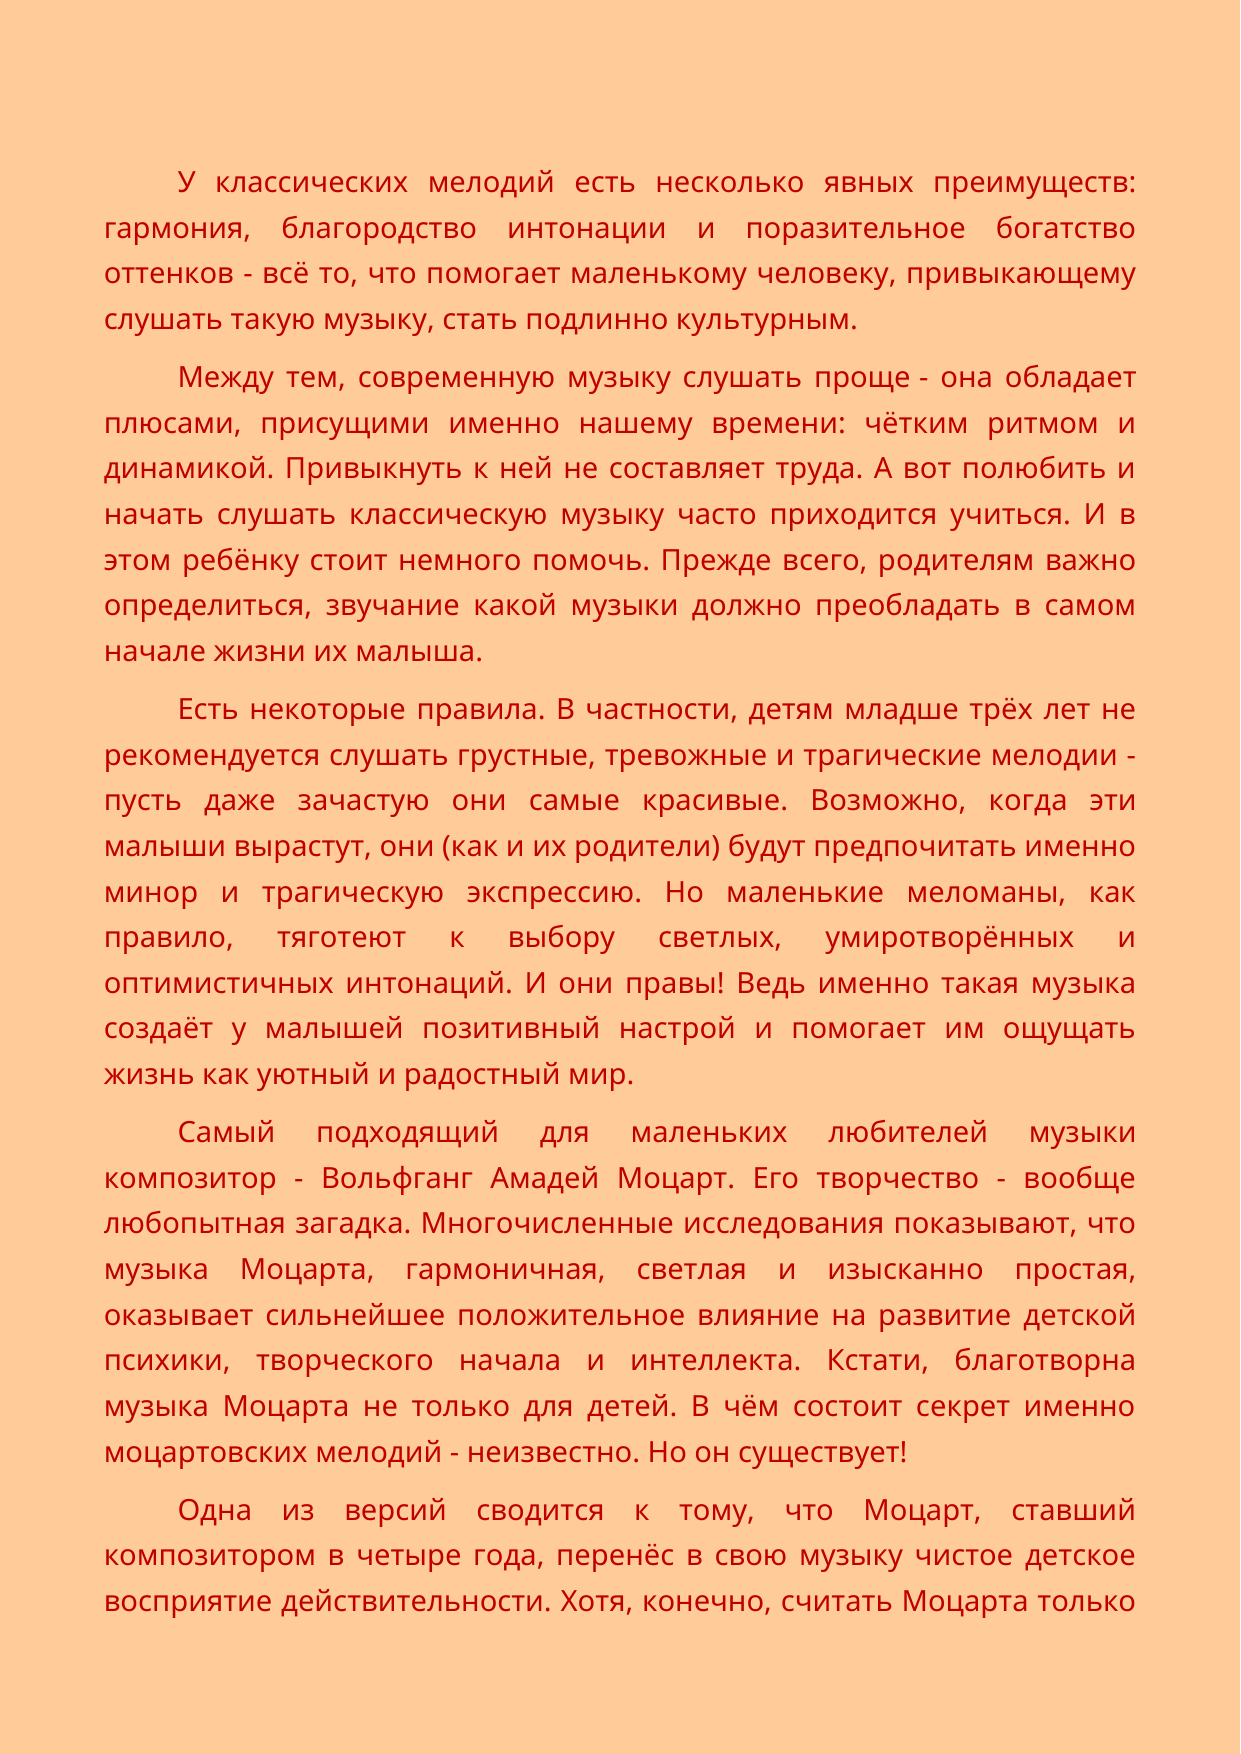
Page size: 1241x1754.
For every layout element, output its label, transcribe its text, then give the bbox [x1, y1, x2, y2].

text Самый подходящий для маленьких любителей музыки композитор - Вольфганг Амадей Моцарт. Его творчество - вообще любопытная загадка. Многочисленные исследования показывают, что музыка Моцарта, гармоничная, светлая и изысканно простая, оказывает сильнейшее положительное влияние на развитие детской психики, творческого начала и интеллекта. Кстати, благотворна музыка Моцарта не только для детей. В чём состоит секрет именно моцартовских мелодий - неизвестно. Но он существует! [103, 1112, 1137, 1471]
text У классических мелодий есть несколько явных преимуществ: гармония, благородство интонации и поразительное богатство оттенков - всё то, что помогает маленькому человеку, привыкающему слушать такую музыку, стать подлинно культурным. [103, 162, 1137, 338]
text Есть некоторые правила. В частности, детям младше трёх лет не рекомендуется слушать грустные, тревожные и трагические мелодии - пусть даже зачастую они самые красивые. Возможно, когда эти малыши вырастут, они (как и их родители) будут предпочитать именно минор и трагическую экспрессию. Но маленькие меломаны, как правило, тяготеют к выбору светлых, умиротворённых и оптимистичных интонаций. И они правы! Ведь именно такая музыка создаёт у малышей позитивный настрой и помогает им ощущать жизнь как уютный и радостный мир. [103, 688, 1137, 1093]
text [103, 1489, 1137, 1620]
text Между тем, современную музыку слушать проще - она обладает плюсами, присущими именно нашему времени: чётким ритмом и динамикой. Привыкнуть к ней не составляет труда. А вот полюбить и начать слушать классическую музыку часто приходится учиться. И в этом ребёнку стоит немного помочь. Прежде всего, родителям важно определиться, звучание какой музыки должно преобладать в самом начале жизни их малыша. [103, 357, 1137, 670]
